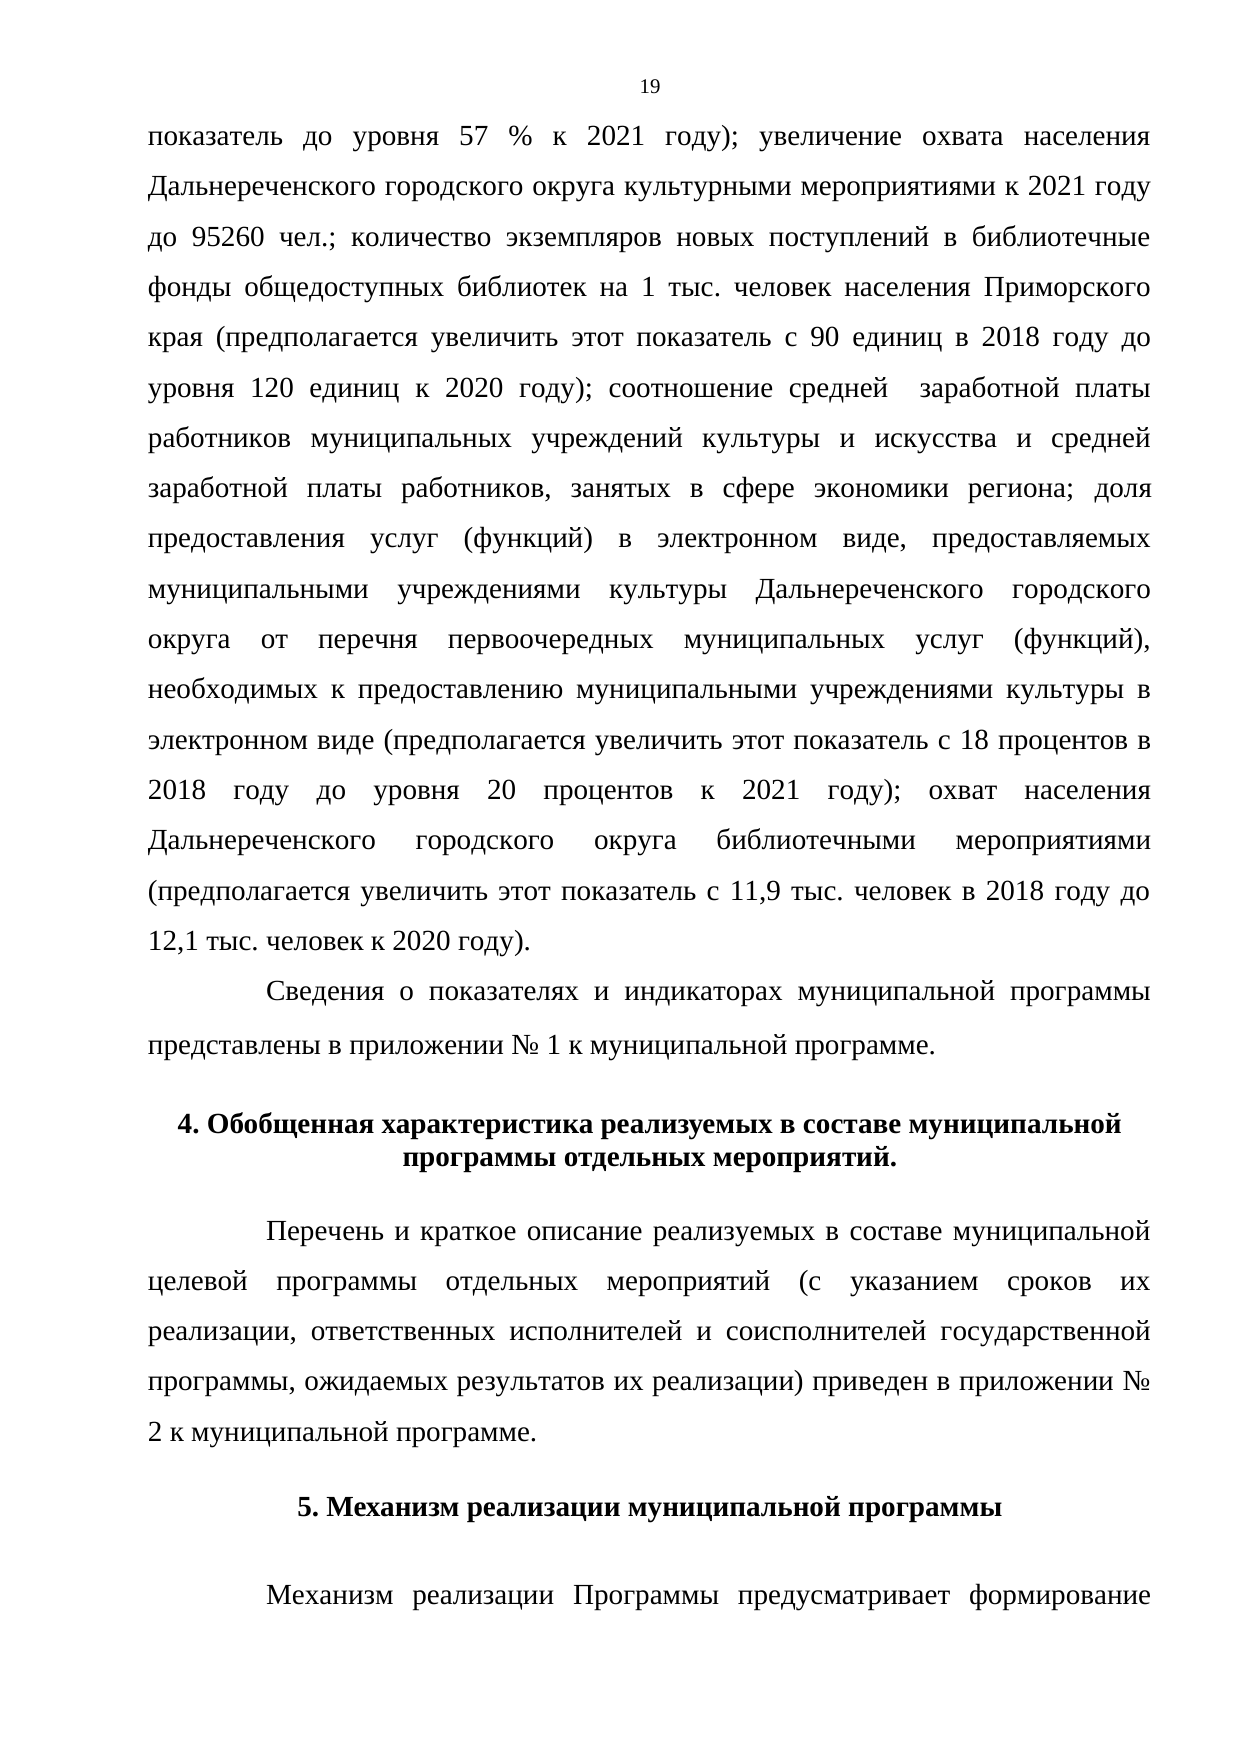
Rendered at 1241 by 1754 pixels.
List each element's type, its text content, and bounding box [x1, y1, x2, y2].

subtitle 4. Обобщенная характеристика реализуемых в составе муниципальной программы отдельных мероприятий. [148, 1106, 1152, 1173]
subtitle 5. Механизм реализации муниципальной программы [148, 1489, 1152, 1523]
text Перечень и краткое описание реализуемых в составе муниципальной целевой программы отдельных мероприятий (с указанием сроков их реализации, ответственных исполнителей и соисполнителей государственной программы, ожидаемых результатов их реализации) приведен в приложении № 2 к муниципальной программе. [148, 1213, 1152, 1447]
text Сведения о показателях и индикаторах муниципальной программы представлены в приложении № 1 к муниципальной программе. [148, 973, 1152, 1061]
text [148, 118, 1152, 957]
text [148, 1577, 1152, 1611]
